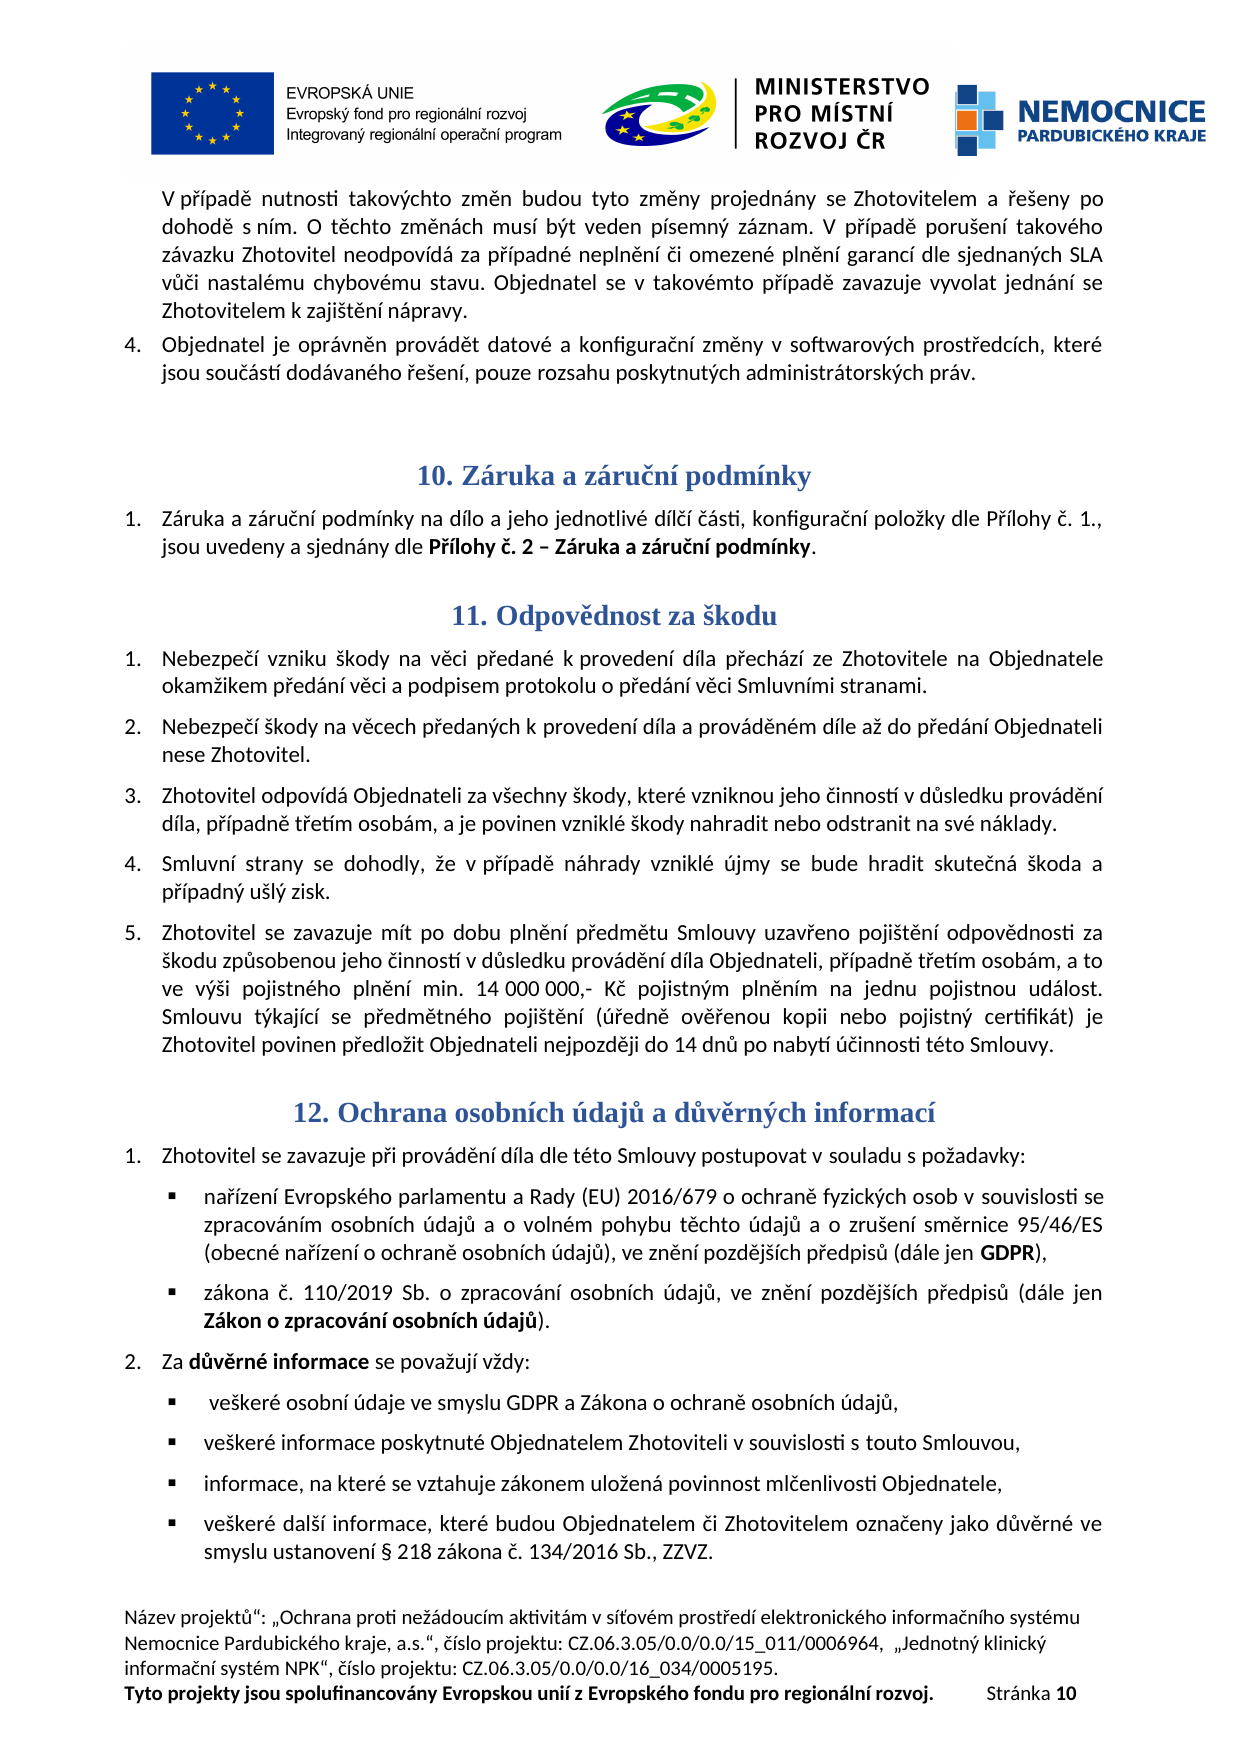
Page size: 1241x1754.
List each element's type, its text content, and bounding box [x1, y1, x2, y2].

list Nebezpečí škody na věcech předaných k provedení díla a prováděném díle až do předání Objednateli nese Zhotovitel. [124, 712, 1104, 768]
list Zhotovitel se zavazuje mít po dobu plnění předmětu Smlouvy uzavřeno pojištění odpovědnosti za škodu způsobenou jeho činností v důsledku provádění díla Objednateli, případně třetím osobám, a to ve výši pojistného plnění min. 14 000 000,- Kč pojistným plněním na jednu pojistnou událost. Smlouvu týkající se předmětného pojištění (úředně ověřenou kopii nebo pojistný certifikát) je Zhotovitel povinen předložit Objednateli nejpozději do 14 dnů po nabytí účinnosti této Smlouvy. [124, 918, 1104, 1058]
list veškeré další informace, které budou Objednatelem či Zhotovitelem označeny jako důvěrné ve smyslu ustanovení § 218 zákona č. 134/2016 Sb., ZZVZ. [167, 1509, 1104, 1565]
list zákona č. 110/2019 Sb. o zpracování osobních údajů, ve znění pozdějších předpisů (dále jen Zákon o zpracování osobních údajů). [167, 1278, 1104, 1334]
subtitle Záruka a záruční podmínky [124, 458, 1104, 492]
list veškeré osobní údaje ve smyslu GDPR a Zákona o ochraně osobních údajů, [167, 1388, 1104, 1416]
subtitle Ochrana osobních údajů a důvěrných informací [124, 1095, 1104, 1129]
picture [124, 44, 1206, 182]
list Nebezpečí vzniku škody na věci předané k provedení díla přechází ze Zhotovitele na Objednatele okamžikem předání věci a podpisem protokolu o předání věci Smluvními stranami. [124, 644, 1104, 700]
list nařízení Evropského parlamentu a Rady (EU) 2016/679 o ochraně fyzických osob v souvislosti se zpracováním osobních údajů a o volném pohybu těchto údajů a o zrušení směrnice 95/46/ES (obecné nařízení o ochraně osobních údajů), ve znění pozdějších předpisů (dále jen GDPR), [167, 1182, 1104, 1266]
list Objednatel je oprávněn provádět datové a konfigurační změny v softwarových prostředcích, které jsou součástí dodávaného řešení, pouze rozsahu poskytnutých administrátorských práv. [124, 330, 1104, 386]
list Zhotovitel se zavazuje při provádění díla dle této Smlouvy postupovat v souladu s požadavky: [124, 1141, 1104, 1169]
list Smluvní strany se dohodly, že v případě náhrady vzniklé újmy se bude hradit skutečná škoda a případný ušlý zisk. [124, 849, 1104, 905]
list Za důvěrné informace se považují vždy: [124, 1347, 1104, 1375]
list informace, na které se vztahuje zákonem uložená povinnost mlčenlivosti Objednatele, [167, 1469, 1104, 1497]
subtitle Odpovědnost za škodu [124, 598, 1104, 631]
text V případě nutnosti takovýchto změn budou tyto změny projednány se Zhotovitelem a řešeny po dohodě s ním. O těchto změnách musí být veden písemný záznam. V případě porušení takového závazku Zhotovitel neodpovídá za případné neplnění či omezené plnění garancí dle sjednaných SLA vůči nastalému chybovému stavu. Objednatel se v takovémto případě zavazuje vyvolat jednání se Zhotovitelem k zajištění nápravy. [162, 184, 1104, 324]
list Záruka a záruční podmínky na dílo a jeho jednotlivé dílčí části, konfigurační položky dle Přílohy č. 1., jsou uvedeny a sjednány dle Přílohy č. 2 – Záruka a záruční podmínky. [124, 504, 1104, 560]
list Zhotovitel odpovídá Objednateli za všechny škody, které vzniknou jeho činností v důsledku provádění díla, případně třetím osobám, a je povinen vzniklé škody nahradit nebo odstranit na své náklady. [124, 781, 1104, 837]
list veškeré informace poskytnuté Objednatelem Zhotoviteli v souvislosti s touto Smlouvou, [167, 1428, 1104, 1456]
